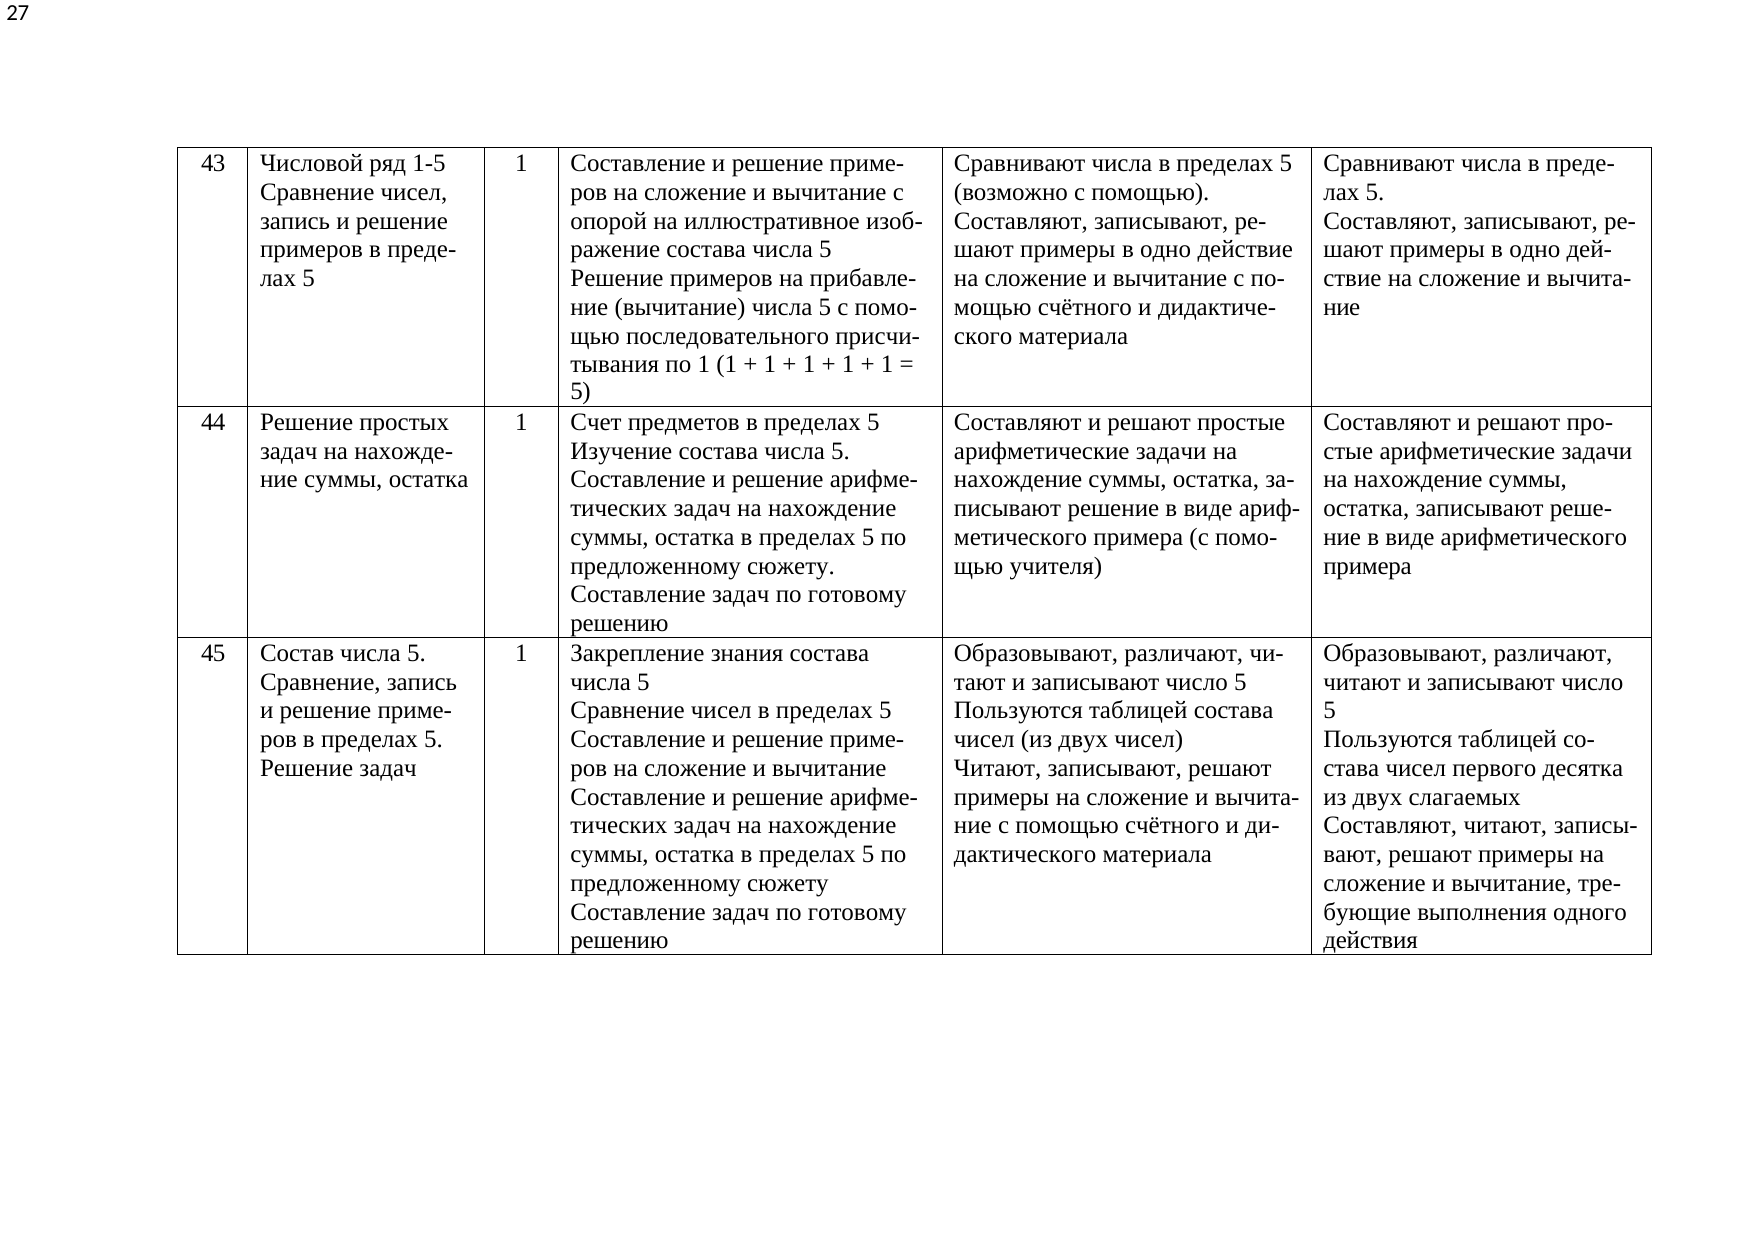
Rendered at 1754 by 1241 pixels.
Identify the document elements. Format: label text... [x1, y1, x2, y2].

table_cell Образовывают, различают, чи- тают и записывают число 5 Пользуются таблицей состава чисел (из двух чисел) Читают, записывают, решают примеры на сложение и вычита- ние с помощью счётного и ди- дактического материала [943, 638, 1311, 954]
table_header Сравнивают числа в пределах 5 (возможно с помощью). Составляют, записывают, ре- шают примеры в одно действие на сложение и вычитание с по- мощью счётного и дидактиче- ского материала [943, 148, 1311, 406]
table_header 43 [178, 148, 247, 406]
table_cell Закрепление знания состава числа 5 Сравнение чисел в пределах 5 Составление и решение приме- ров на сложение и вычитание Составление и решение арифме- тических задач на нахождение суммы, остатка в пределах 5 по предложенному сюжету Составление задач по готовому решению [559, 638, 942, 954]
table_cell Составляют и решают простые арифметические задачи на нахождение суммы, остатка, за- писывают решение в виде ариф- метического примера (с помо- щью учителя) [943, 407, 1311, 637]
table_cell Решение простых задач на нахожде- ние суммы, остатка [248, 407, 484, 637]
table_cell Состав числа 5. Сравнение, запись и решение приме- ров в пределах 5. Решение задач [248, 638, 484, 954]
table_header Сравнивают числа в преде- лах 5. Составляют, записывают, ре- шают примеры в одно дей- ствие на сложение и вычита- ние [1312, 148, 1651, 406]
table_cell 1 [485, 638, 558, 954]
table_cell Счет предметов в пределах 5 Изучение состава числа 5. Составление и решение арифме- тических задач на нахождение суммы, остатка в пределах 5 по предложенному сюжету. Составление задач по готовому решению [559, 407, 942, 637]
table_cell Образовывают, различают, читают и записывают число 5 Пользуются таблицей со- става чисел первого десятка из двух слагаемых Составляют, читают, записы- вают, решают примеры на сложение и вычитание, тре- бующие выполнения одного действия [1312, 638, 1651, 954]
table_header Составление и решение приме- ров на сложение и вычитание с опорой на иллюстративное изоб- ражение состава числа 5 Решение примеров на прибавле- ние (вычитание) числа 5 с помо- щью последовательного присчи- тывания по 1 (1 + 1 + 1 + 1 + 1 = 5) [559, 148, 942, 406]
table_cell 45 [178, 638, 247, 954]
table_cell Составляют и решают про- стые арифметические задачи на нахождение суммы, остатка, записывают реше- ние в виде арифметического примера [1312, 407, 1651, 637]
table_header Числовой ряд 1-5 Сравнение чисел, запись и решение примеров в преде- лах 5 [248, 148, 484, 406]
table_cell 1 [485, 407, 558, 637]
table_header 1 [485, 148, 558, 406]
table_cell 44 [178, 407, 247, 637]
